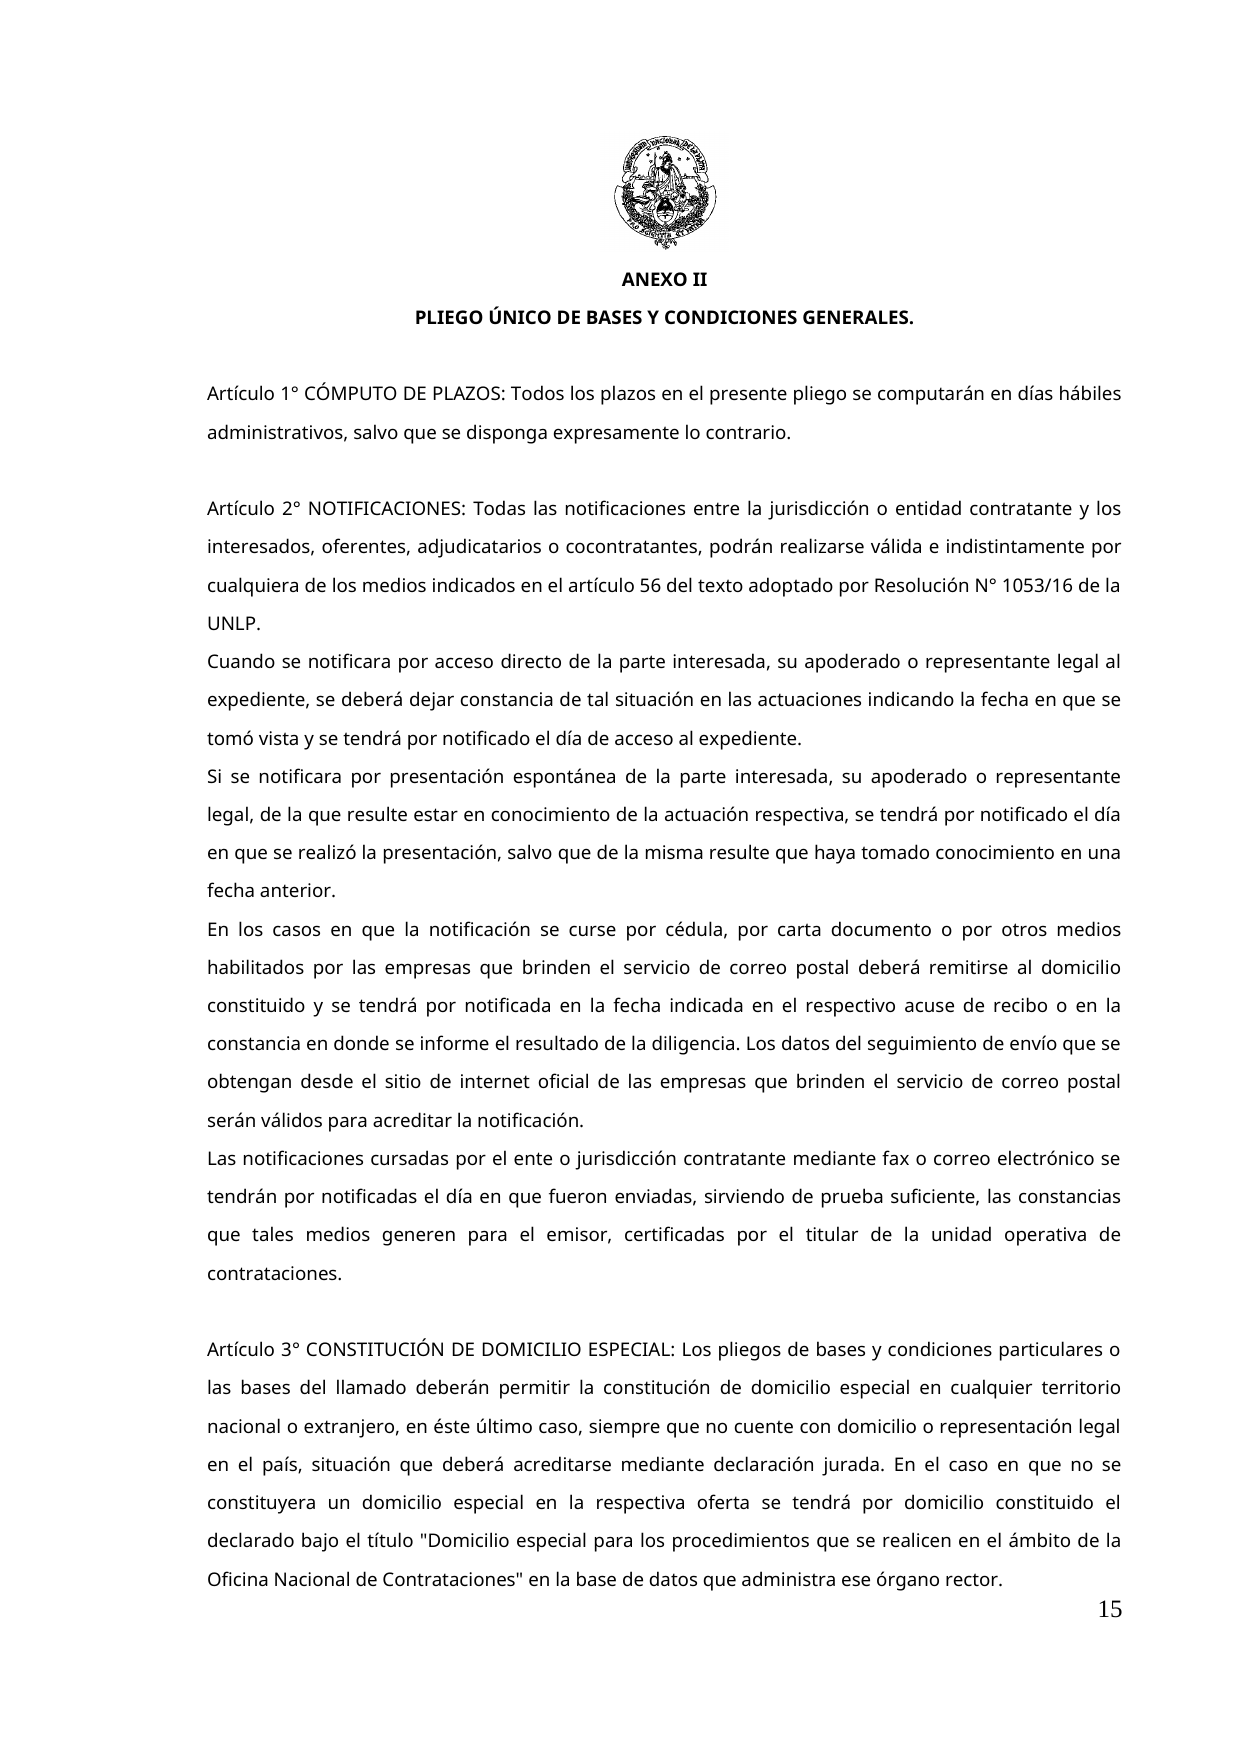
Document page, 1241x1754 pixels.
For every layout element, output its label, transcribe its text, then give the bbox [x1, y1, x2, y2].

text Artículo 3° CONSTITUCIÓN DE DOMICILIO ESPECIAL: Los pliegos de bases y condiciones particulares o las bases del llamado deberán permitir la constitución de domicilio especial en cualquier territorio nacional o extranjero, en éste último caso, siempre que no cuente con domicilio o representación legal en el país, situación que deberá acreditarse mediante declaración jurada. En el caso en que no se constituyera un domicilio especial en la respectiva oferta se tendrá por domicilio constituido el declarado bajo el título "Domicilio especial para los procedimientos que se realicen en el ámbito de la Oficina Nacional de Contrataciones" en la base de datos que administra ese órgano rector. [207, 1336, 1122, 1591]
text PLIEGO ÚNICO DE BASES Y CONDICIONES GENERALES. [207, 304, 1122, 330]
text Si se notificara por presentación espontánea de la parte interesada, su apoderado o representante legal, de la que resulte estar en conocimiento de la actuación respectiva, se tendrá por notificado el día en que se realizó la presentación, salvo que de la misma resulte que haya tomado conocimiento en una fecha anterior. [207, 763, 1122, 903]
text ANEXO II [207, 266, 1122, 292]
picture [599, 131, 730, 252]
text Artículo 1° CÓMPUTO DE PLAZOS: Todos los plazos en el presente pliego se computarán en días hábiles administrativos, salvo que se disponga expresamente lo contrario. [207, 381, 1122, 444]
text Artículo 2° NOTIFICACIONES: Todas las notificaciones entre la jurisdicción o entidad contratante y los interesados, oferentes, adjudicatarios o cocontratantes, podrán realizarse válida e indistintamente por cualquiera de los medios indicados en el artículo 56 del texto adoptado por Resolución N° 1053/16 de la UNLP. [207, 495, 1122, 636]
text En los casos en que la notificación se curse por cédula, por carta documento o por otros medios habilitados por las empresas que brinden el servicio de correo postal deberá remitirse al domicilio constituido y se tendrá por notificada en la fecha indicada en el respectivo acuse de recibo o en la constancia en donde se informe el resultado de la diligencia. Los datos del seguimiento de envío que se obtengan desde el sitio de internet oficial de las empresas que brinden el servicio de correo postal serán válidos para acreditar la notificación. [207, 916, 1122, 1133]
text Las notificaciones cursadas por el ente o jurisdicción contratante mediante fax o correo electrónico se tendrán por notificadas el día en que fueron enviadas, sirviendo de prueba suficiente, las constancias que tales medios generen para el emisor, certificadas por el titular de la unidad operativa de contrataciones. [207, 1145, 1122, 1286]
text Cuando se notificara por acceso directo de la parte interesada, su apoderado o representante legal al expediente, se deberá dejar constancia de tal situación en las actuaciones indicando la fecha en que se tomó vista y se tendrá por notificado el día de acceso al expediente. [207, 648, 1122, 750]
